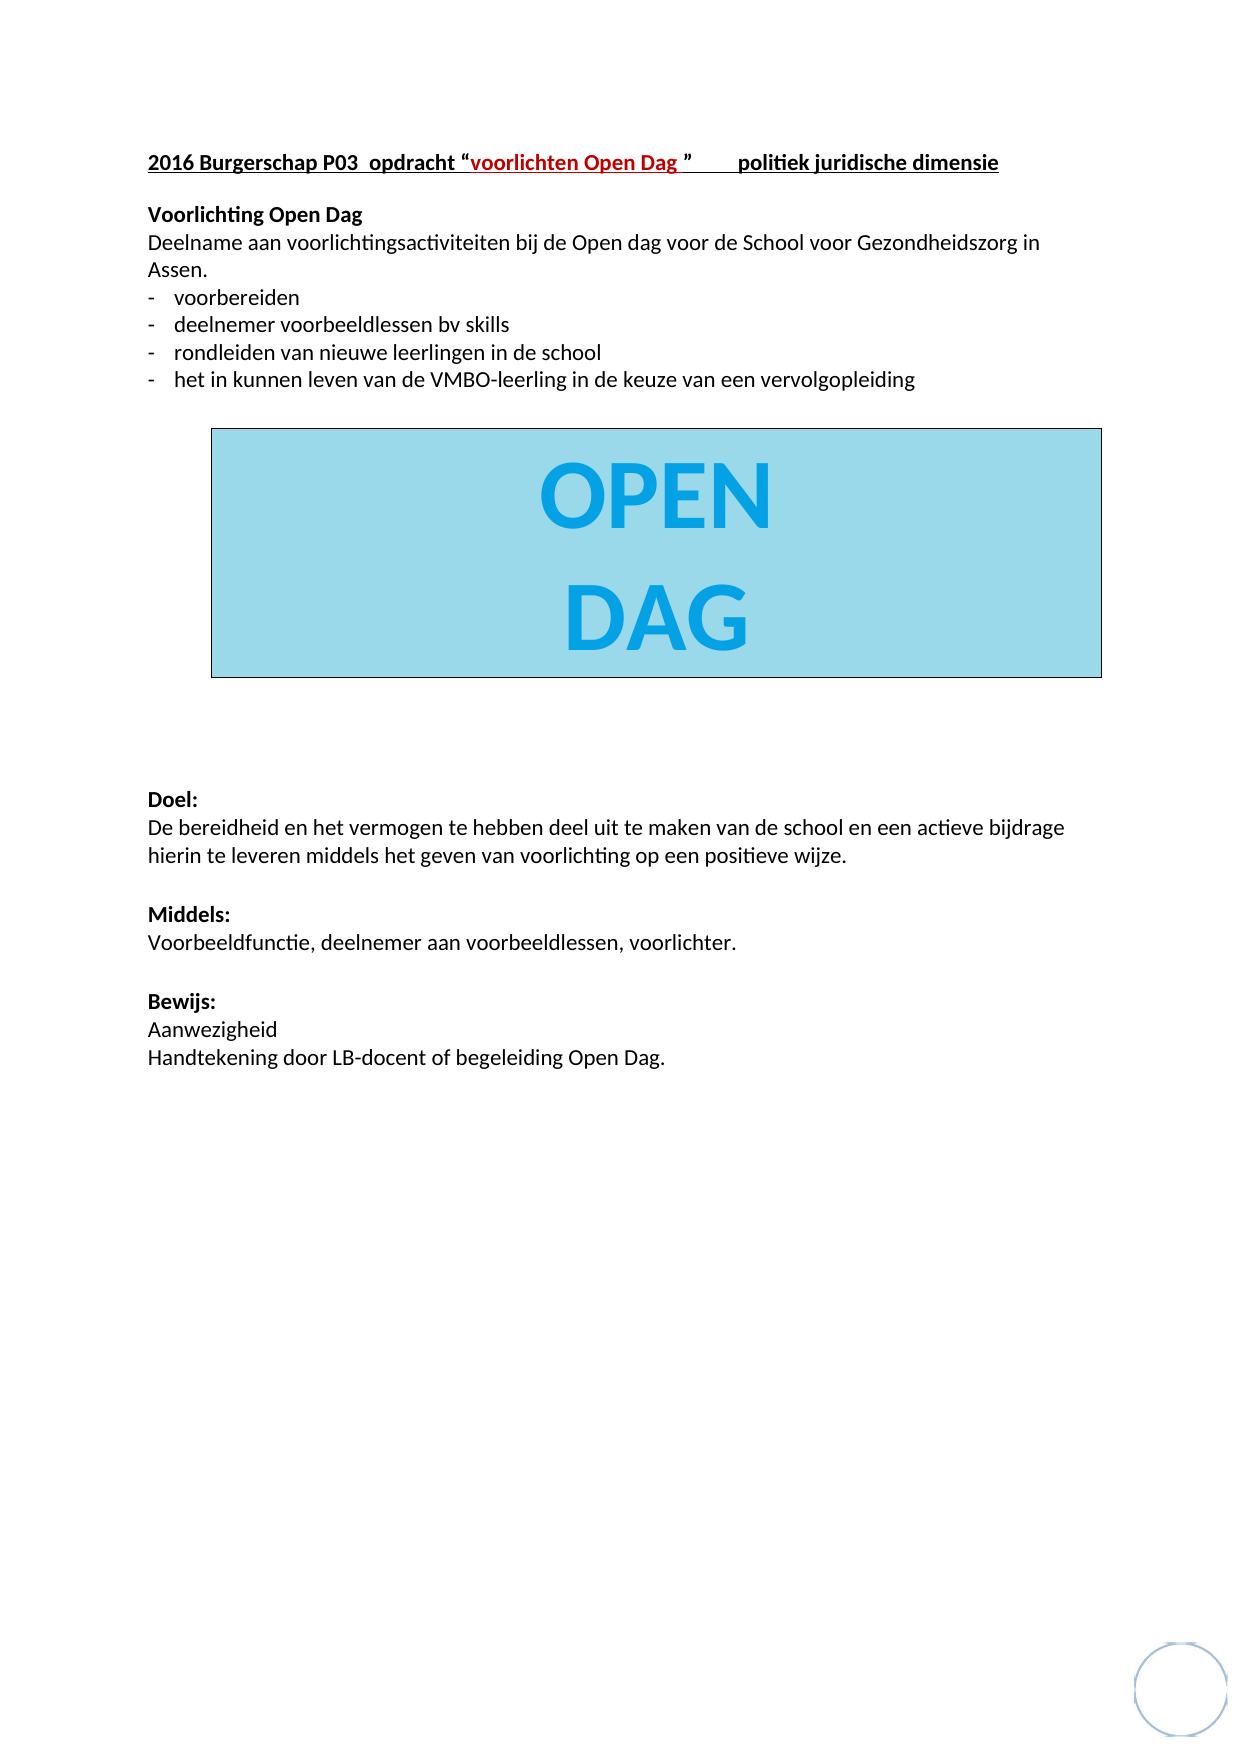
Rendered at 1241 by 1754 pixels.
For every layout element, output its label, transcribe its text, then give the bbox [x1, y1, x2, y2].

text OPEN [212, 429, 1101, 550]
list deelnemer voorbeeldlessen bv skills [148, 311, 1093, 338]
list het in kunnen leven van de VMBO-leerling in de keuze van een vervolgopleiding [148, 366, 1093, 393]
list voorbereiden [148, 283, 1093, 311]
list rondleiden van nieuwe leerlingen in de school [148, 338, 1093, 366]
text Deelname aan voorlichtingsactiviteiten bij de Open dag voor de School voor Gezondheidszorg in Assen. [148, 228, 1093, 283]
text Voorbeeldfunctie, deelnemer aan voorbeeldlessen, voorlichter. [148, 928, 1093, 956]
text 2016 Burgerschap P03 opdracht “voorlichten Open Dag ” politiek juridische dimensie [148, 148, 1093, 176]
text Aanwezigheid [148, 1015, 1093, 1043]
text DAG [212, 550, 1101, 677]
text Bewijs: [148, 988, 1093, 1015]
text Middels: [148, 900, 1093, 928]
text Doel: [148, 785, 1093, 813]
text Handtekening door LB-docent of begeleiding Open Dag. [148, 1043, 1093, 1071]
text Voorlichting Open Dag [148, 201, 1093, 228]
text De bereidheid en het vermogen te hebben deel uit te maken van de school en een actieve bijdrage hierin te leveren middels het geven van voorlichting op een positieve wijze. [148, 813, 1093, 869]
picture [1133, 1642, 1228, 1737]
